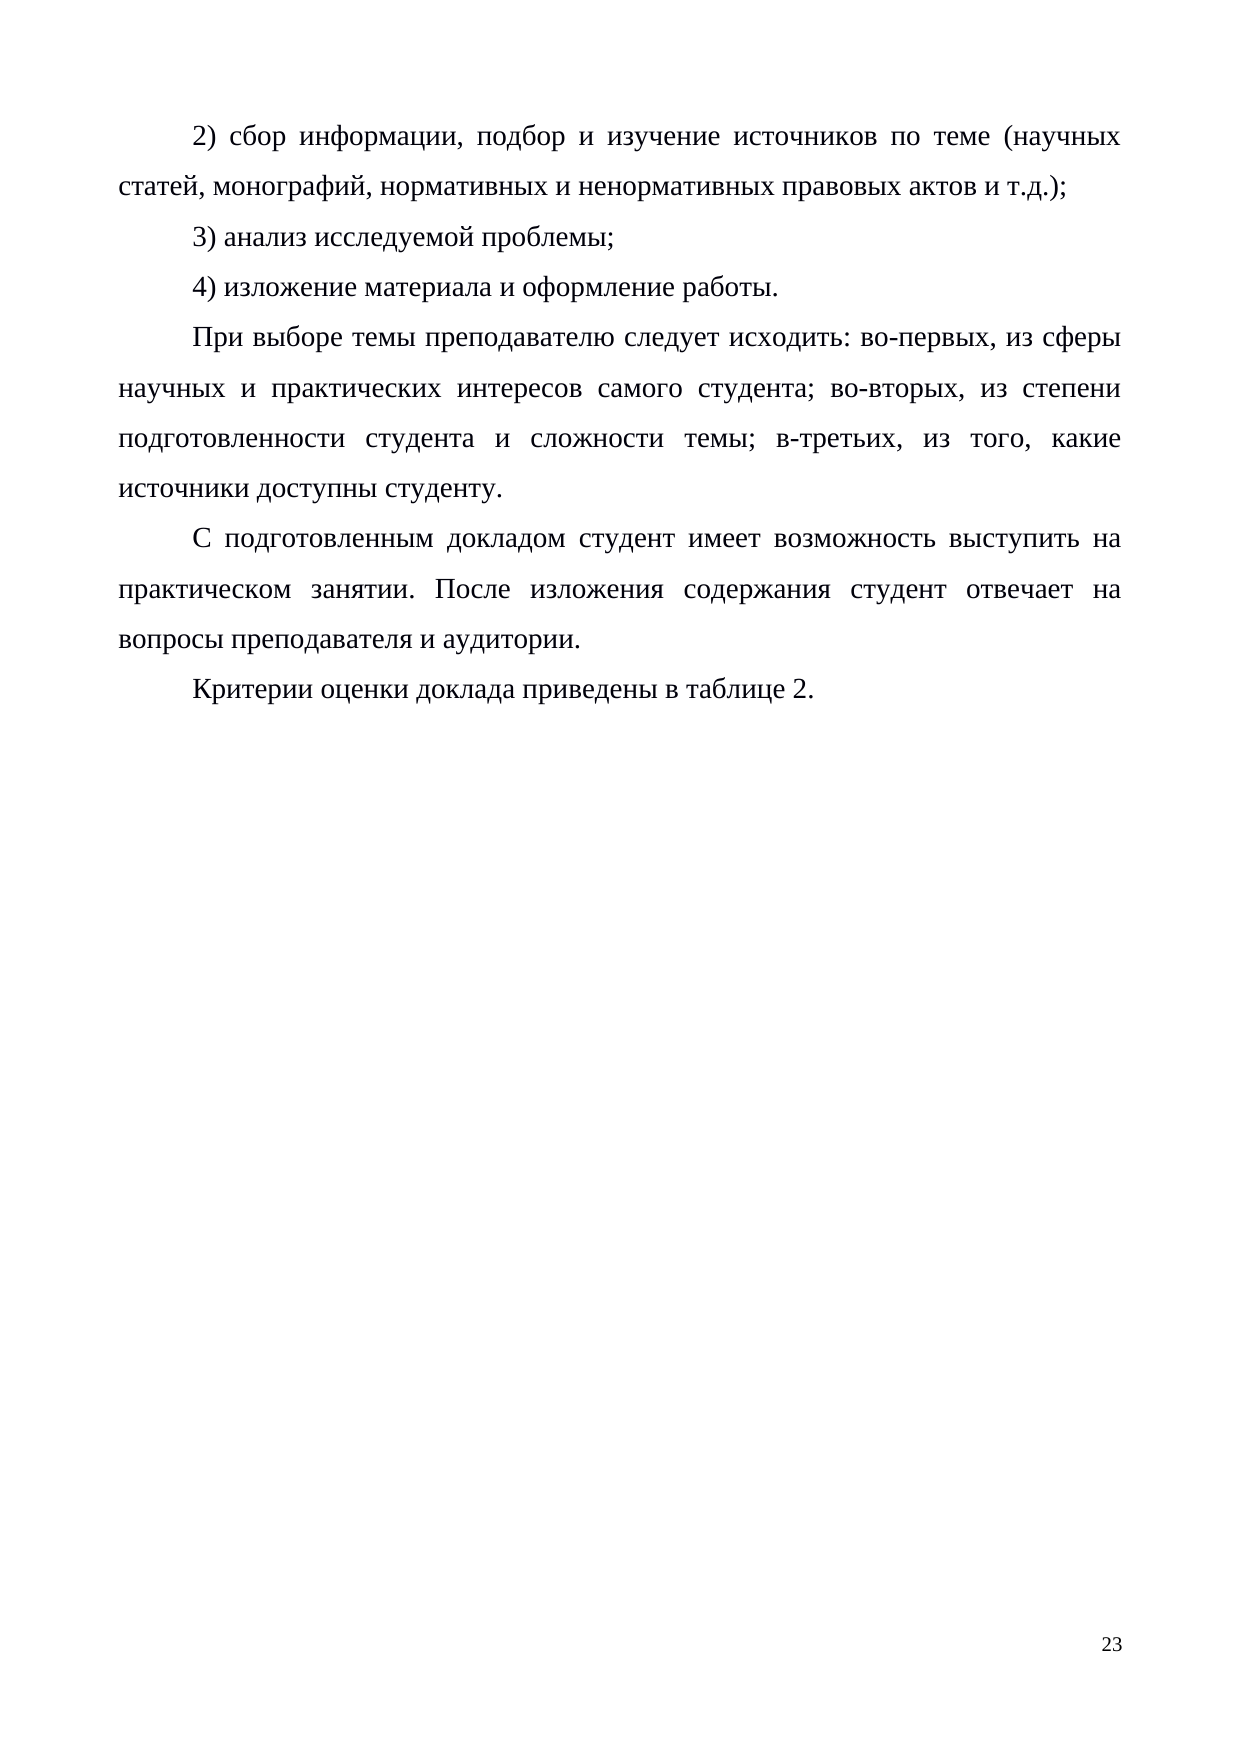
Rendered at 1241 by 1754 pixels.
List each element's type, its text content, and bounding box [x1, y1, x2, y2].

text При выборе темы преподавателю следует исходить: во-первых, из сферы научных и практических интересов самого студента; во-вторых, из степени подготовленности студента и сложности темы; в-третьих, из того, какие источники доступны студенту. [118, 319, 1122, 504]
text 3) анализ исследуемой проблемы; [118, 219, 1122, 252]
text 2) сбор информации, подбор и изучение источников по теме (научных статей, монографий, нормативных и ненормативных правовых актов и т.д.); [118, 118, 1122, 202]
text С подготовленным докладом студент имеет возможность выступить на практическом занятии. После изложения содержания студент отвечает на вопросы преподавателя и аудитории. [118, 521, 1122, 655]
text Критерии оценки доклада приведены в таблице 2. [118, 672, 1122, 705]
text 4) изложение материала и оформление работы. [118, 269, 1122, 303]
